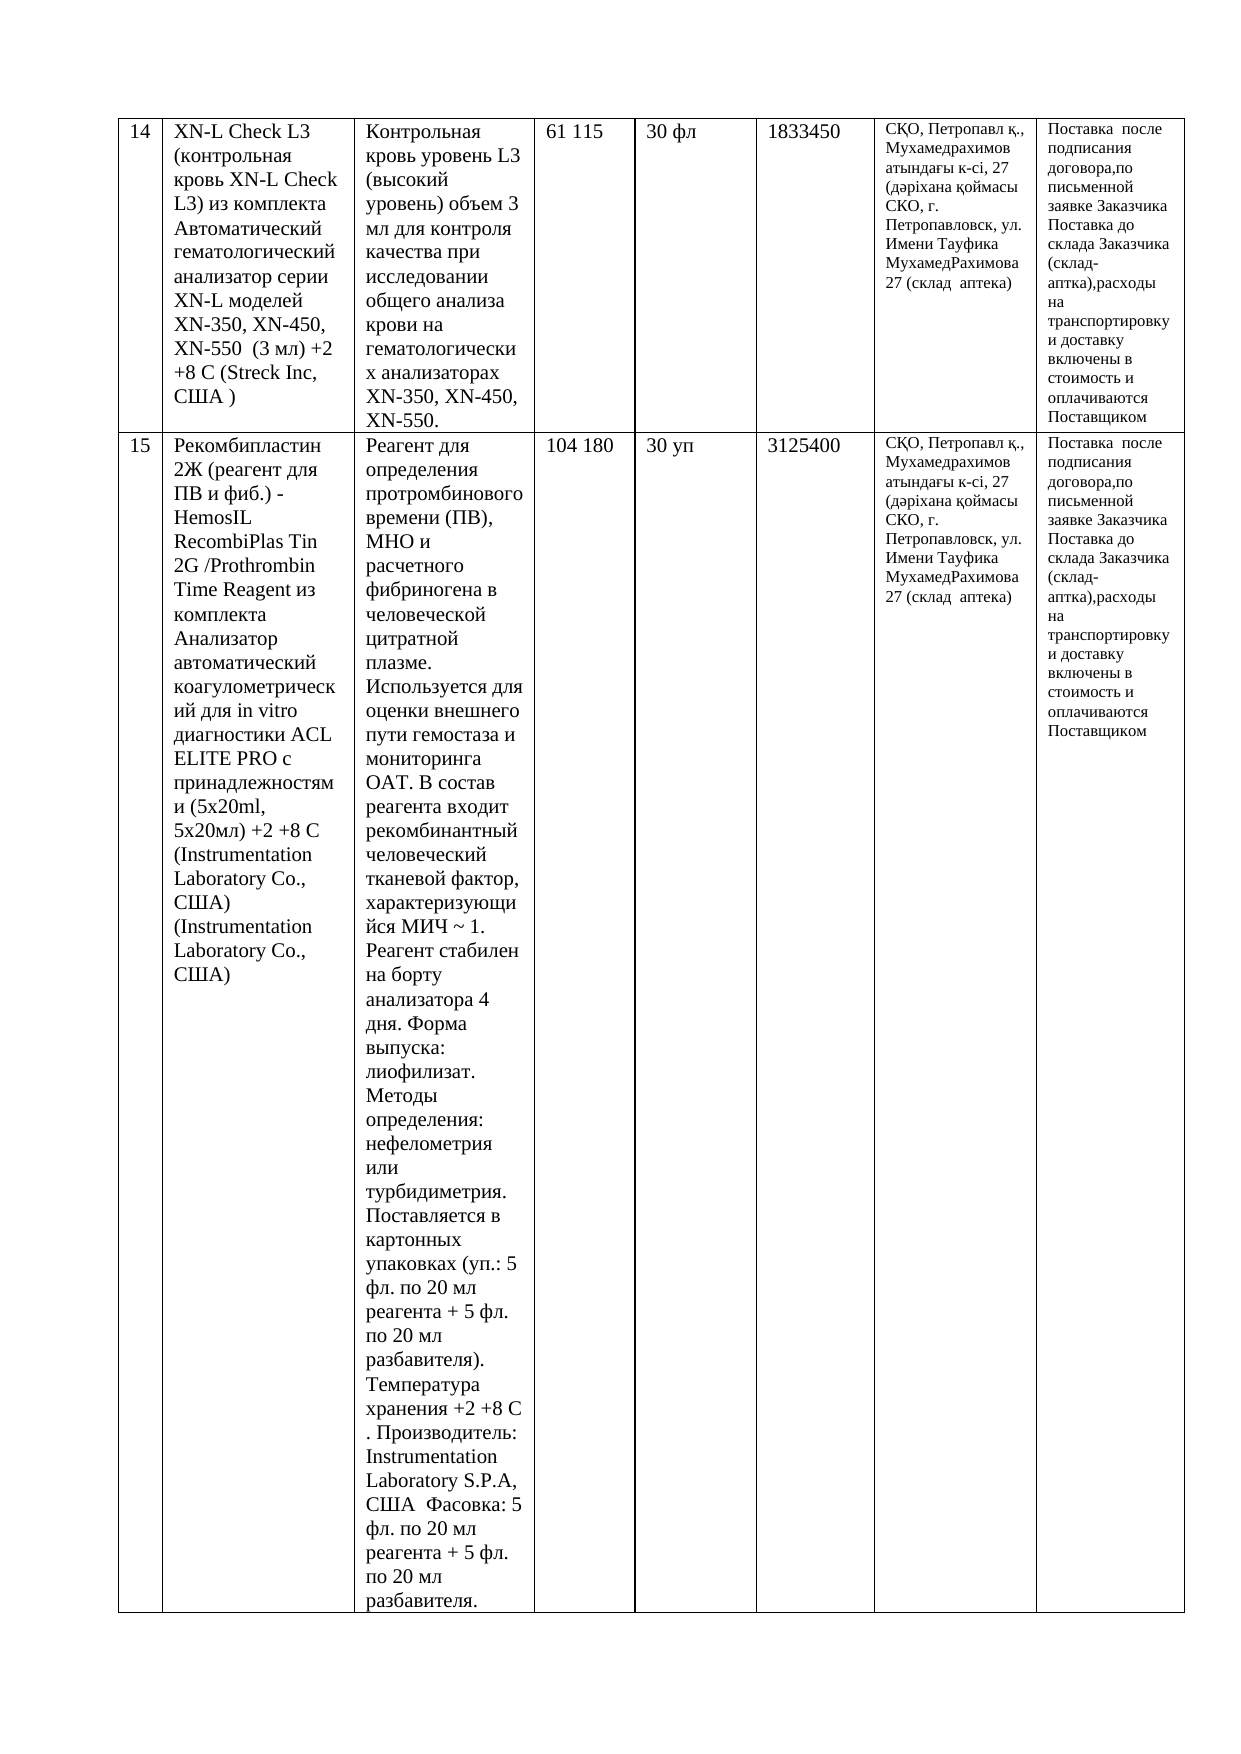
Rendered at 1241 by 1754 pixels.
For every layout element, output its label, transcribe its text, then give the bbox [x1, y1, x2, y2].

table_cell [1037, 119, 1184, 432]
table_cell Контрольная кровь уровень L3 (высокий уровень) объем 3 мл для контроля качества при исследовании общего анализа крови на гематологических анализаторах XN-350, XN-450, XN-550. [355, 119, 534, 432]
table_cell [355, 433, 534, 1612]
table_cell 104 180 [535, 433, 634, 1612]
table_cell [875, 433, 1036, 1612]
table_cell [1037, 433, 1184, 1612]
table_cell 1833450 [757, 119, 874, 432]
table_cell 3125400 [757, 433, 874, 1612]
table_cell 30 фл [636, 119, 756, 432]
table_cell 61 115 [535, 119, 634, 432]
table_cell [875, 119, 1036, 432]
table_cell 15 [119, 433, 162, 1612]
table_cell XN-L Check L3 (контрольная кровь XN-L Check L3) из комплекта Автоматический гематологический анализатор серии XN-L моделей XN-350, XN-450, XN-550 (3 мл) +2 +8 С (Streck Inc, США ) [163, 119, 354, 432]
table_cell 14 [119, 119, 162, 432]
table_cell 30 уп [636, 433, 756, 1612]
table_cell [163, 433, 354, 1612]
